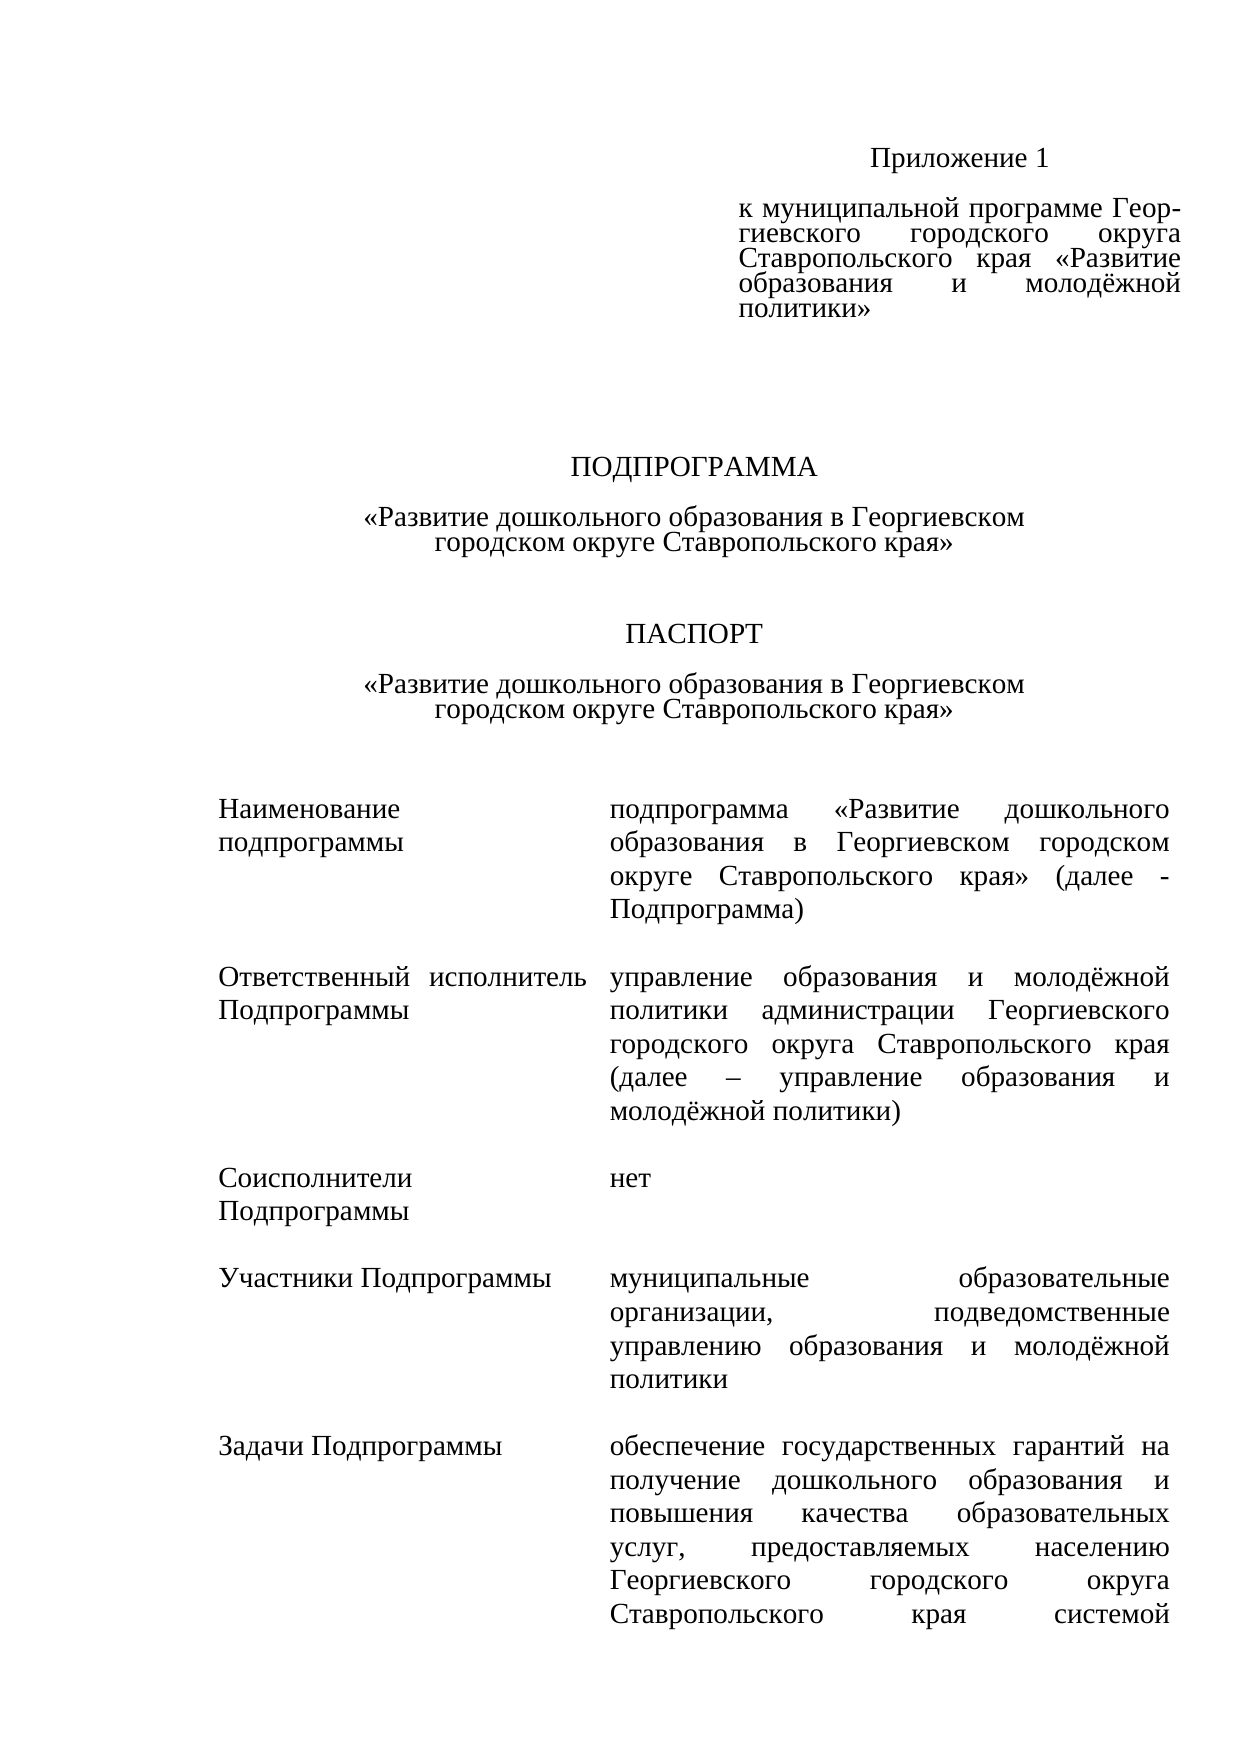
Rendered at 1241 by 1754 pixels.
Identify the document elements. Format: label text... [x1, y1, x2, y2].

text «Развитие дошкольного образования в Георгиевском [207, 507, 1181, 532]
table_cell Задачи Подпрограммы [207, 1428, 598, 1629]
table_cell управление образования и молодёжной политики администрации Георгиевского городского округа Ставропольского края (далее – управление образования и молодёжной политики) [598, 959, 1181, 1160]
table_cell Ответственный исполнитель Подпрограммы [207, 959, 598, 1160]
table_header Наименование подпрограммы [207, 791, 598, 959]
table_cell муниципальные образовательные организации, подведомственные управлению образования и молодёжной политики [598, 1227, 1181, 1428]
text ПАСПОРТ [207, 624, 1181, 649]
text ПОДПРОГРАММА [629, 457, 1181, 482]
text городском округе Ставропольского края» [207, 699, 1181, 724]
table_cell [598, 1428, 1181, 1629]
table_cell Участники Подпрограммы [207, 1227, 598, 1428]
table_cell нет [598, 1160, 1181, 1227]
table_cell Соисполнители Подпрограммы [207, 1160, 598, 1227]
text к муниципальной программе Георгиевского городского округа Ставропольского края «Развитие образования и молодёжной политики» [738, 198, 1181, 323]
text городском округе Ставропольского края» [207, 532, 1181, 557]
text ПОДПРОГРАММА [207, 457, 619, 482]
text Приложение 1 [738, 148, 1181, 173]
table_header подпрограмма «Развитие дошкольного образования в Георгиевском городском округе Ставропольского края» (далее - Подпрограмма) [598, 791, 1181, 959]
text «Развитие дошкольного образования в Георгиевском [207, 674, 1181, 699]
